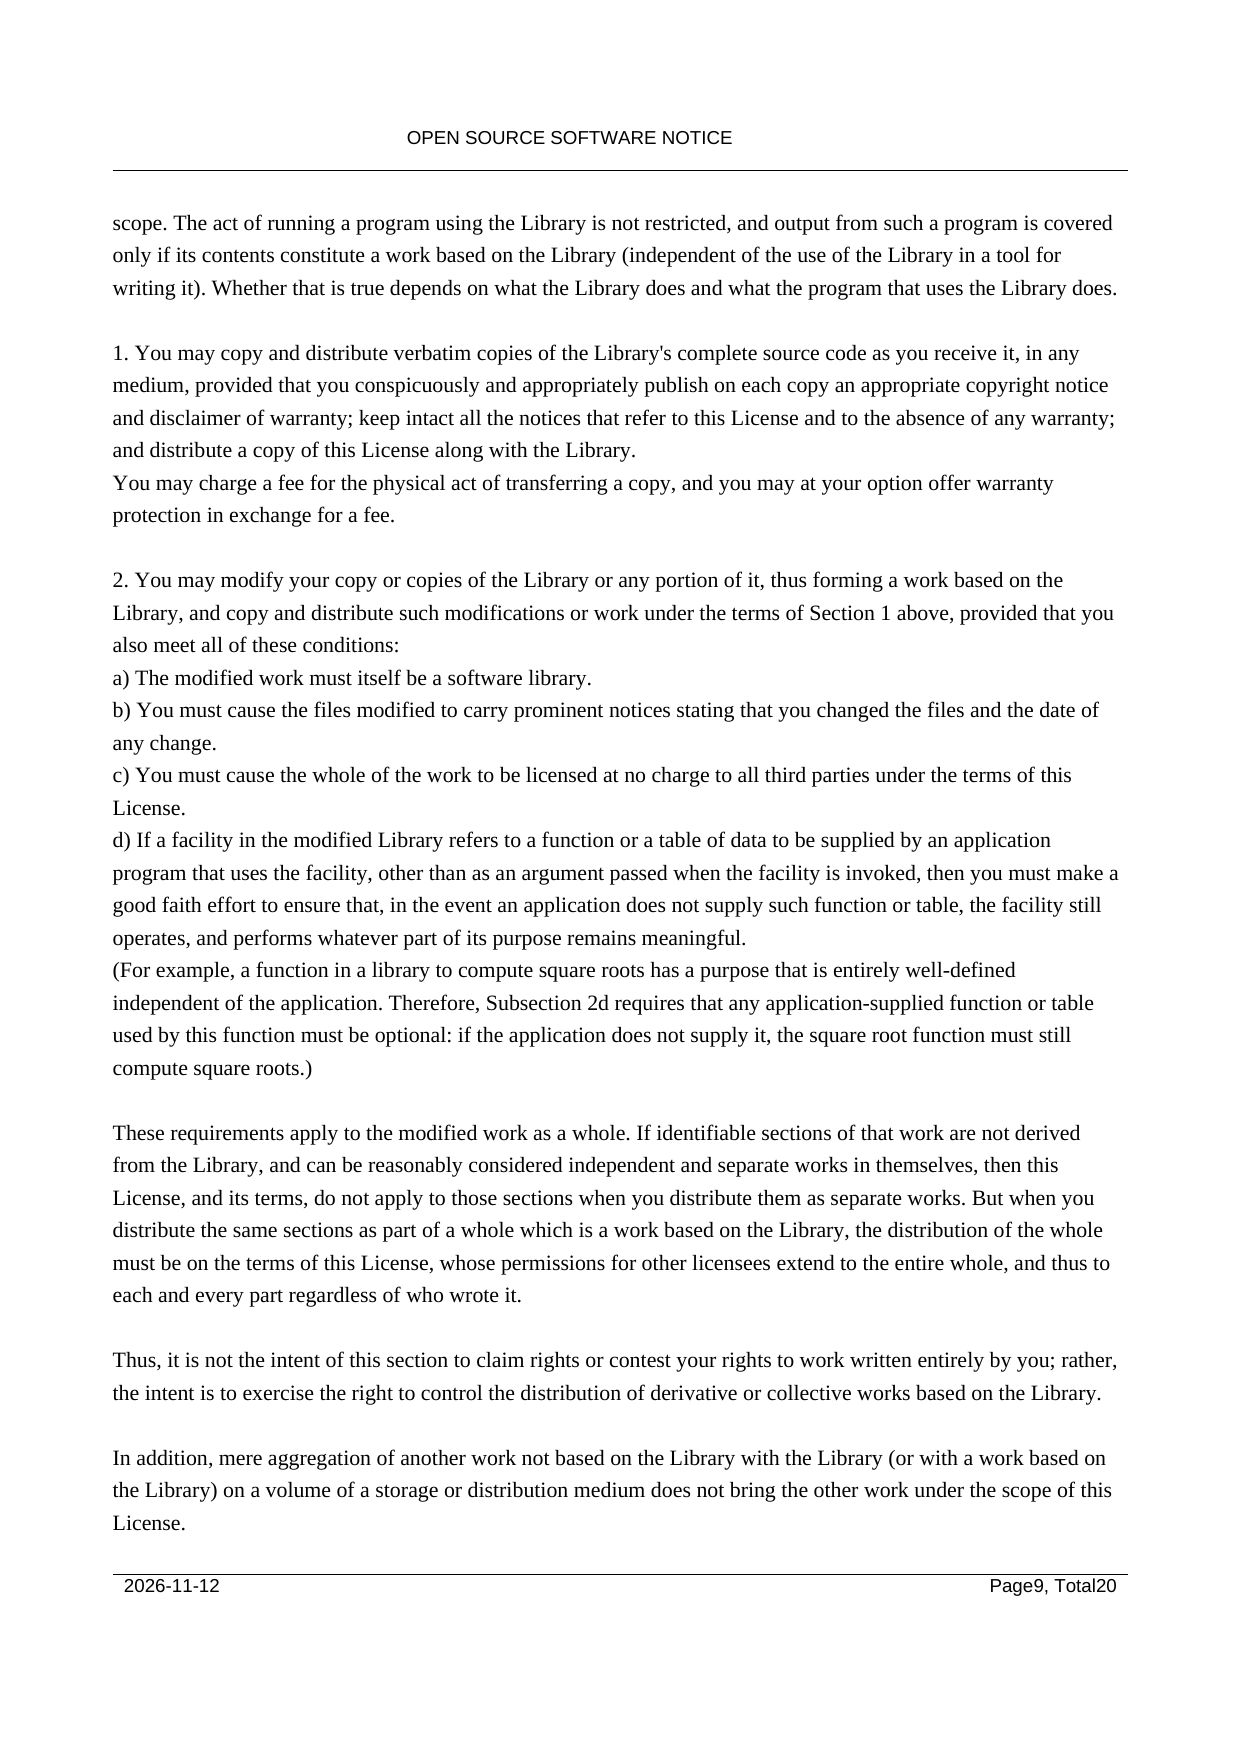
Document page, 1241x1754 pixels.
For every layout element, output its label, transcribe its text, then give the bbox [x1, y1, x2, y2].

text 2. You may modify your copy or copies of the Library or any portion of it, thus forming a work based on the Library, and copy and distribute such modifications or work under the terms of Section 1 above, provided that you also meet all of these conditions: [112, 564, 1128, 661]
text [112, 206, 1128, 304]
text In addition, mere aggregation of another work not based on the Library with the Library (or with a work based on the Library) on a volume of a storage or distribution medium does not bring the other work under the scope of this License. [112, 1441, 1128, 1539]
text d) If a facility in the modified Library refers to a function or a table of data to be supplied by an application program that uses the facility, other than as an argument passed when the facility is invoked, then you must make a good faith effort to ensure that, in the event an application does not supply such function or table, the facility still operates, and performs whatever part of its purpose remains meaningful. [112, 824, 1128, 954]
text c) You must cause the whole of the work to be licensed at no charge to all third parties under the terms of this License. [112, 759, 1128, 824]
text You may charge a fee for the physical act of transferring a copy, and you may at your option offer warranty protection in exchange for a fee. [112, 466, 1128, 531]
text 1. You may copy and distribute verbatim copies of the Library's complete source code as you receive it, in any medium, provided that you conspicuously and appropriately publish on each copy an appropriate copyright notice and disclaimer of warranty; keep intact all the notices that refer to this License and to the absence of any warranty; and distribute a copy of this License along with the Library. [112, 336, 1128, 466]
text b) You must cause the files modified to carry prominent notices stating that you changed the files and the date of any change. [112, 694, 1128, 759]
text These requirements apply to the modified work as a whole. If identifiable sections of that work are not derived from the Library, and can be reasonably considered independent and separate works in themselves, then this License, and its terms, do not apply to those sections when you distribute them as separate works. But when you distribute the same sections as part of a whole which is a work based on the Library, the distribution of the whole must be on the terms of this License, whose permissions for other licensees extend to the entire whole, and thus to each and every part regardless of who wrote it. [112, 1116, 1128, 1311]
text (For example, a function in a library to compute square roots has a purpose that is entirely well-defined independent of the application. Therefore, Subsection 2d requires that any application-supplied function or table used by this function must be optional: if the application does not supply it, the square root function must still compute square roots.) [112, 954, 1128, 1084]
text a) The modified work must itself be a software library. [112, 661, 1128, 694]
text Thus, it is not the intent of this section to claim rights or contest your rights to work written entirely by you; rather, the intent is to exercise the right to control the distribution of derivative or collective works based on the Library. [112, 1344, 1128, 1409]
